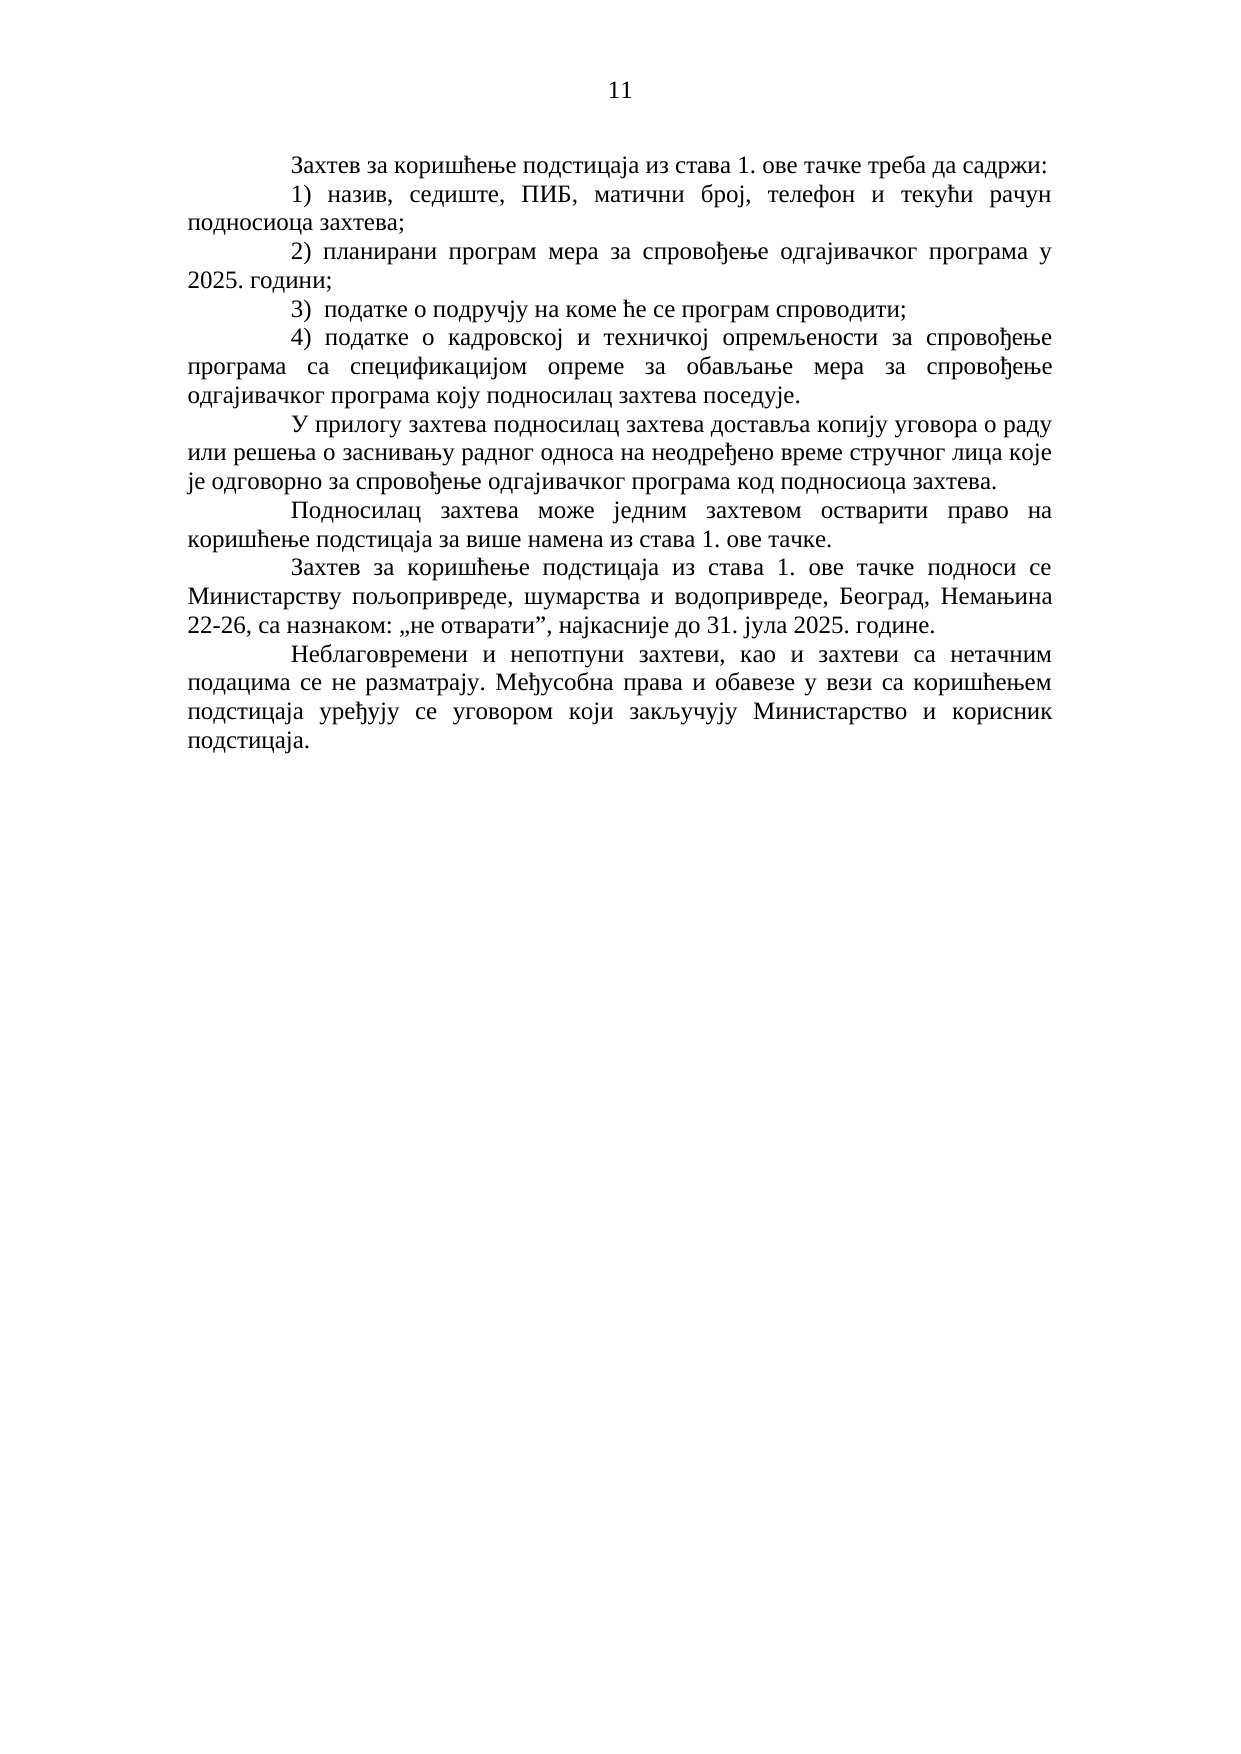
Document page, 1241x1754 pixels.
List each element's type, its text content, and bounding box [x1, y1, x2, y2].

text Подносилац захтева може једним захтевом остварити право на коришћење подстицаја за више намена из става 1. ове тачке. [187, 495, 1053, 552]
text 3) податке о подручју на коме ће се програм спроводити; [187, 294, 1053, 322]
text Захтев за коришћење подстицаја из става 1. ове тачке подноси се Министарству пољопривреде, шумарства и водопривреде, Београд, Немањина 22-26, са назнаком: „не отварати”, најкасније до 31. јула 2025. године. [187, 552, 1053, 639]
text Захтев за коришћење подстицаја из става 1. ове тачке треба да садржи: [187, 150, 1053, 179]
text 4) податке о кадровској и техничкој опремљености за спровођење програма са спецификацијом опреме за обављање мера за спровођење одгајивачког програма коју подносилац захтева поседује. [187, 322, 1053, 409]
text Неблаговремени и непотпуни захтеви, као и захтеви са нетачним подацима се не разматрају. Међусобна права и обавезе у вези са коришћењем подстицаја уређују се уговором који закључују Министарство и корисник подстицаја. [187, 639, 1053, 754]
text 2) планирани програм мера за спровођење одгајивачког програма у 2025. години; [187, 236, 1053, 294]
text У прилогу захтева подносилац захтева доставља копију уговора о раду или решења о заснивању радног односа на неодређено време стручног лица које је одговорно за спровођење одгајивачког програма код подносиоца захтева. [187, 409, 1053, 495]
text 1) назив, седиште, ПИБ, матични број, телефон и текући рачун подносиоца захтева; [187, 179, 1053, 236]
